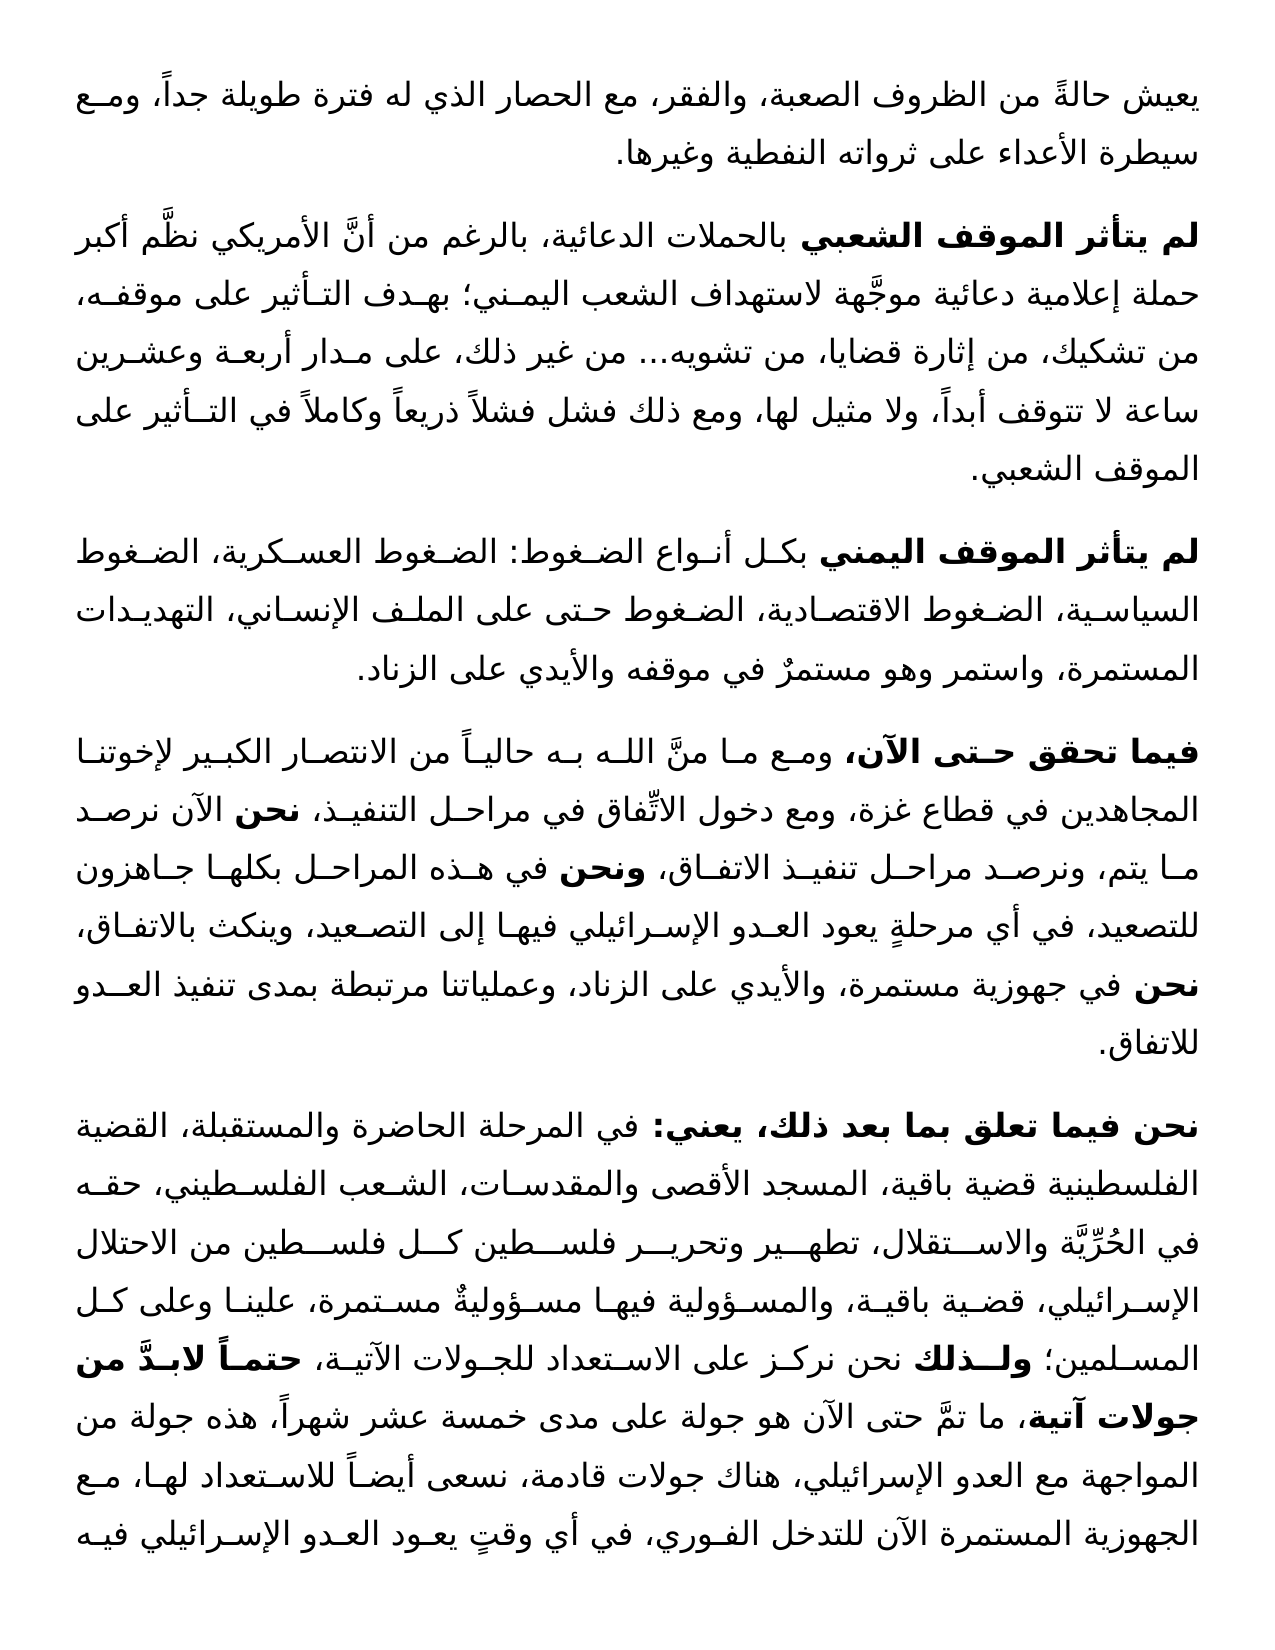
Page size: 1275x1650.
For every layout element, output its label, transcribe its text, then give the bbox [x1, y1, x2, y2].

text فيما تحقق حتى الآن، ومع ما منَّ الله به حالياً من الانتصار الكبير لإخوتنا المجاهدين في قطاع غزة، ومع دخول الاتِّفاق في مراحل التنفيذ، نحن الآن نرصد ما يتم، ونرصد مراحل تنفيذ الاتفاق، ونحن في هذه المراحل بكلها جاهزون للتصعيد، في أي مرحلةٍ يعود العدو الإسرائيلي فيها إلى التصعيد، وينكث بالاتفاق، نحن في جهوزية مستمرة، والأيدي على الزناد، وعملياتنا مرتبطة بمدى تنفيذ العدو للاتفاق. [75, 732, 1200, 1062]
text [75, 1107, 1200, 1553]
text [75, 75, 1200, 172]
text لم يتأثر الموقف الشعبي بالحملات الدعائية، بالرغم من أنَّ الأمريكي نظَّم أكبر حملة إعلامية دعائية موجَّهة لاستهداف الشعب اليمني؛ بهدف التأثير على موقفه، من تشكيك، من إثارة قضايا، من تشويه... من غير ذلك، على مدار أربعة وعشرين ساعة لا تتوقف أبداً، ولا مثيل لها، ومع ذلك فشل فشلاً ذريعاً وكاملاً في التأثير على الموقف الشعبي. [75, 216, 1200, 488]
text لم يتأثر الموقف اليمني بكل أنواع الضغوط: الضغوط العسكرية، الضغوط السياسية، الضغوط الاقتصادية، الضغوط حتى على الملف الإنساني، التهديدات المستمرة، واستمر وهو مستمرٌ في موقفه والأيدي على الزناد. [75, 533, 1200, 688]
